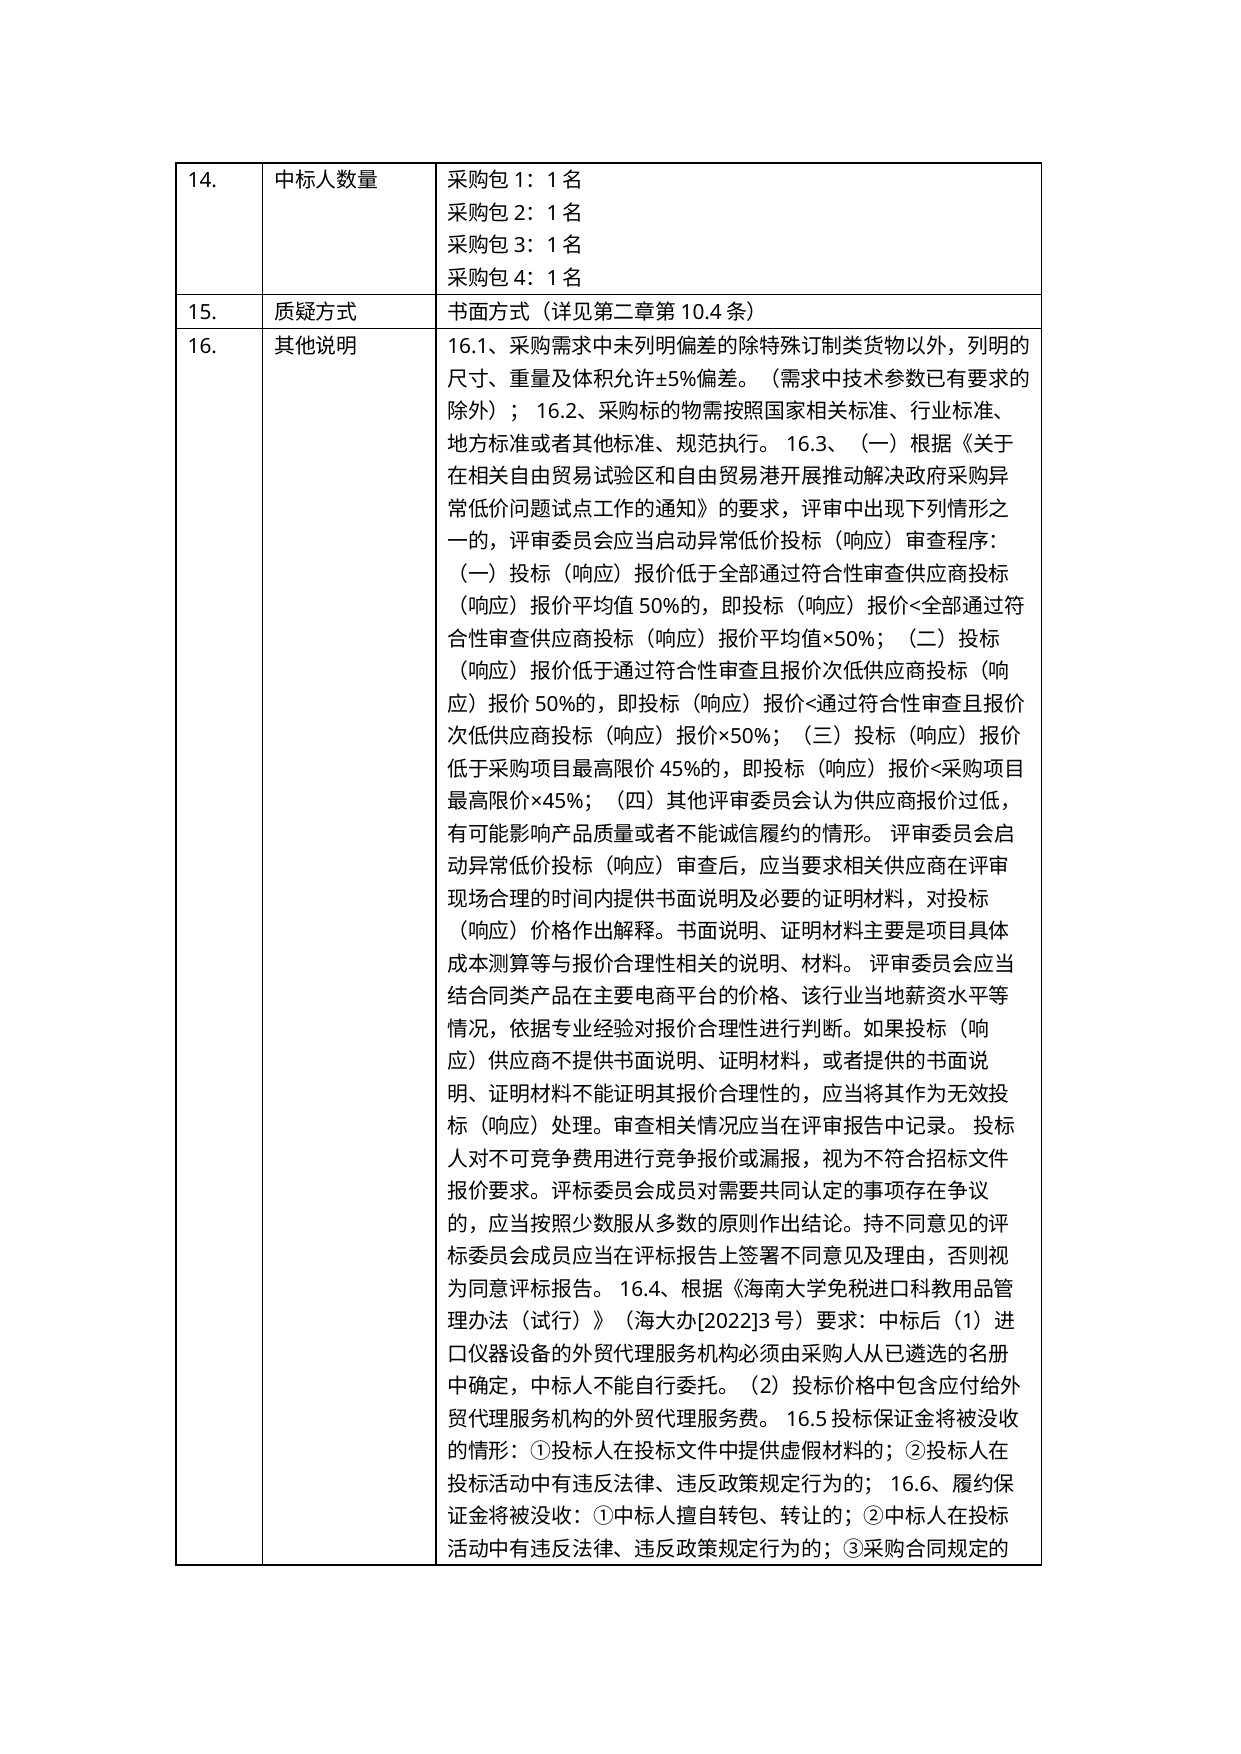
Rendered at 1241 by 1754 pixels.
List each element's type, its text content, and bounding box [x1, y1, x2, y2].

table_cell 书面方式（详见第二章第10.4条） [437, 295, 1041, 328]
table_cell 15. [177, 295, 262, 328]
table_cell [437, 329, 1041, 1564]
table_cell 质疑方式 [263, 295, 435, 328]
table_cell 其他说明 [263, 329, 435, 1564]
table_cell 16. [177, 329, 262, 1564]
table_cell 14. [177, 164, 262, 293]
table_cell 中标人数量 [263, 164, 435, 293]
table_cell 采购包1：1名 采购包2：1名 采购包3：1名 采购包4：1名 [437, 164, 1041, 293]
